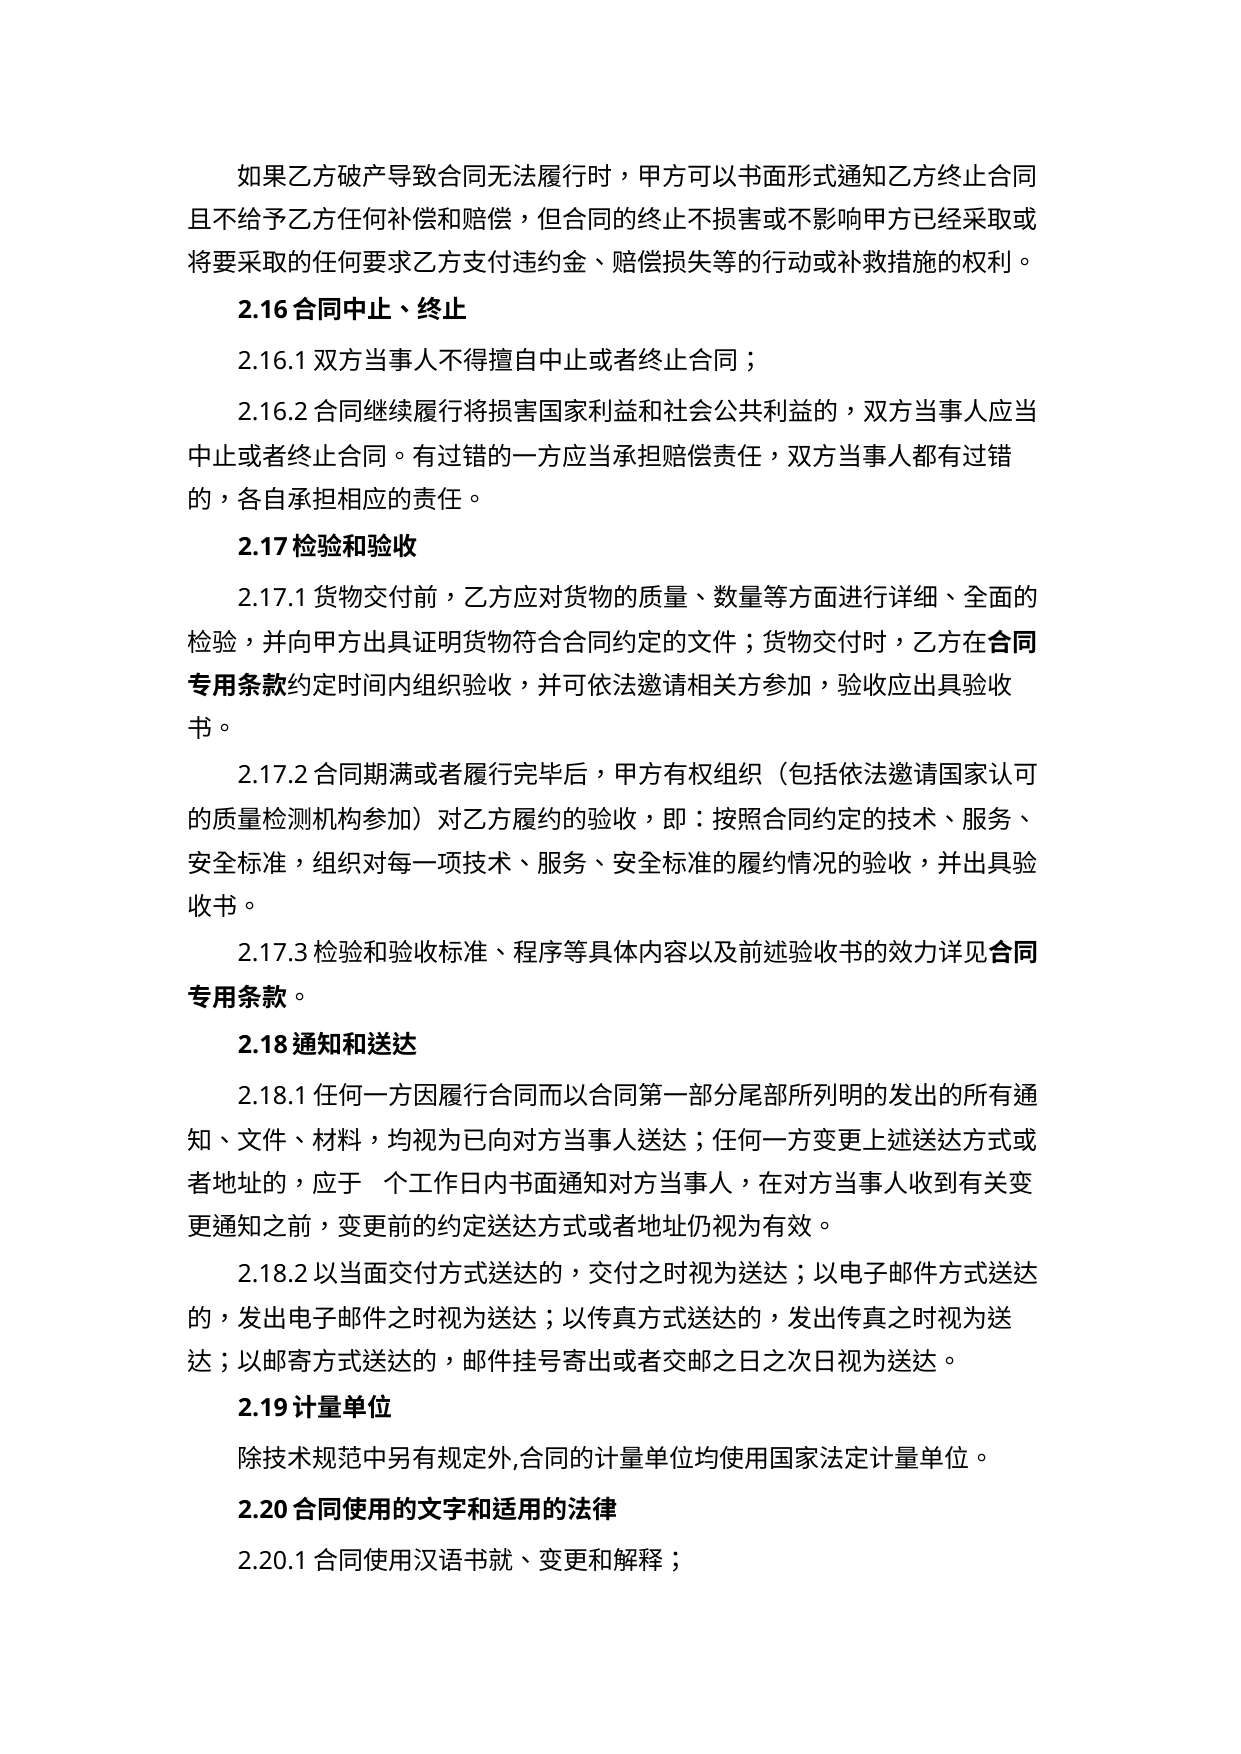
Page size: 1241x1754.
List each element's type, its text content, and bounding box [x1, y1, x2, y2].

text 2.19计量单位 [187, 1390, 1053, 1424]
text 2.16.1双方当事人不得擅自中止或者终止合同； [187, 342, 1053, 376]
text 2.16.2合同继续履行将损害国家利益和社会公共利益的，双方当事人应当中止或者终止合同。有过错的一方应当承担赔偿责任，双方当事人都有过错的，各自承担相应的责任。 [187, 393, 1053, 514]
text 如果乙方破产导致合同无法履行时，甲方可以书面形式通知乙方终止合同且不给予乙方任何补偿和赔偿，但合同的终止不损害或不影响甲方已经采取或将要采取的任何要求乙方支付违约金、赔偿损失等的行动或补救措施的权利。 [187, 162, 1053, 277]
text 2.20合同使用的文字和适用的法律 [187, 1492, 1053, 1526]
text 2.18.1任何一方因履行合同而以合同第一部分尾部所列明的发出的所有通知、文件、材料，均视为已向对方当事人送达；任何一方变更上述送达方式或者地址的，应于 个工作日内书面通知对方当事人，在对方当事人收到有关变更通知之前，变更前的约定送达方式或者地址仍视为有效。 [187, 1077, 1053, 1241]
text 除技术规范中另有规定外,合同的计量单位均使用国家法定计量单位。 [187, 1441, 1053, 1475]
text 2.17.1货物交付前，乙方应对货物的质量、数量等方面进行详细、全面的检验，并向甲方出具证明货物符合合同约定的文件；货物交付时，乙方在合同专用条款约定时间内组织验收，并可依法邀请相关方参加，验收应出具验收书。 [187, 579, 1053, 743]
text 2.17.2合同期满或者履行完毕后，甲方有权组织（包括依法邀请国家认可的质量检测机构参加）对乙方履约的验收，即：按照合同约定的技术、服务、安全标准，组织对每一项技术、服务、安全标准的履约情况的验收，并出具验收书。 [187, 757, 1053, 920]
text 2.18通知和送达 [187, 1026, 1053, 1060]
text 2.20.1合同使用汉语书就、变更和解释； [187, 1543, 1053, 1577]
text 2.18.2以当面交付方式送达的，交付之时视为送达；以电子邮件方式送达的，发出电子邮件之时视为送达；以传真方式送达的，发出传真之时视为送达；以邮寄方式送达的，邮件挂号寄出或者交邮之日之次日视为送达。 [187, 1255, 1053, 1376]
text 2.17.3检验和验收标准、程序等具体内容以及前述验收书的效力详见合同专用条款。 [187, 935, 1053, 1012]
text 2.16合同中止、终止 [187, 291, 1053, 325]
text 2.17检验和验收 [187, 528, 1053, 562]
